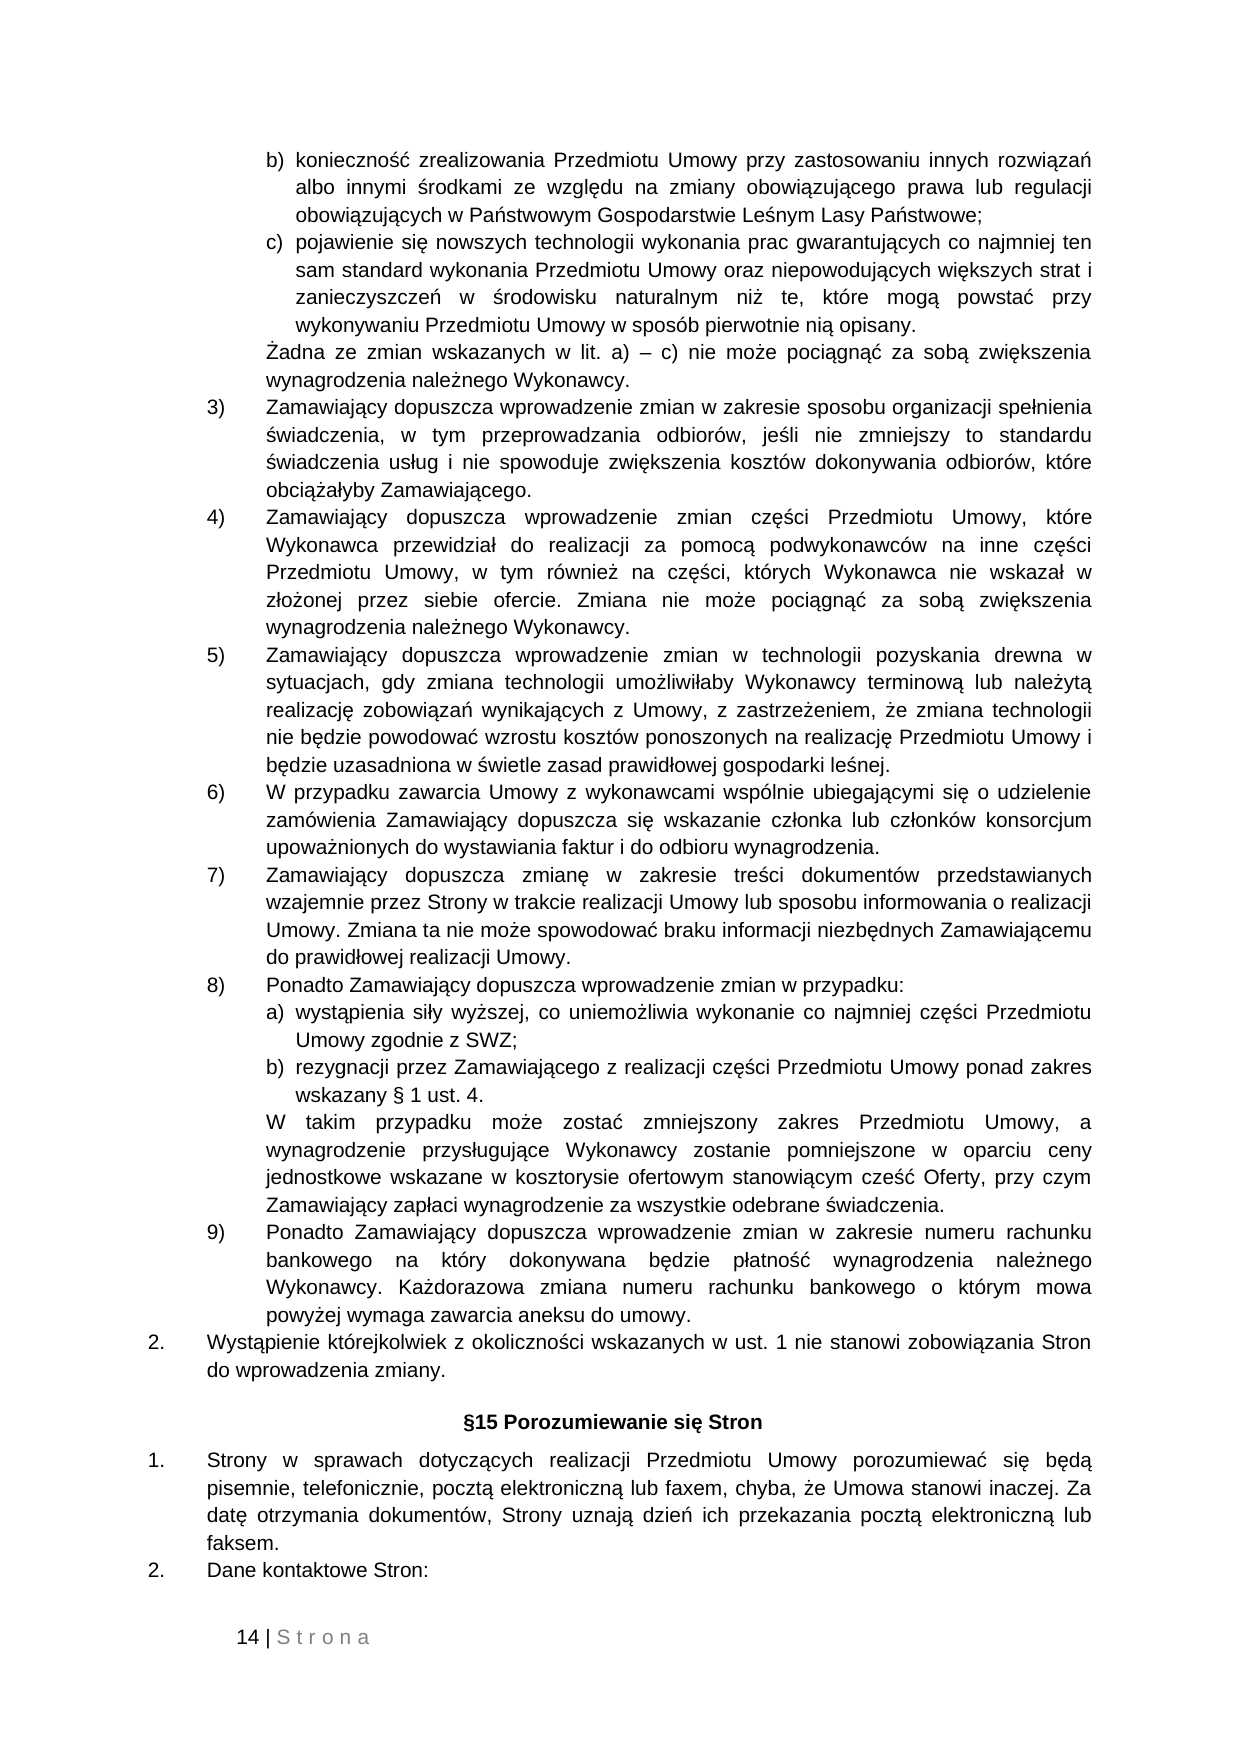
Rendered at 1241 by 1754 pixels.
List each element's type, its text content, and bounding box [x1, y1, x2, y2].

text Zamawiający dopuszcza wprowadzenie zmian w technologii pozyskania drewna w sytuacjach, gdy zmiana technologii umożliwiłaby Wykonawcy terminową lub należytą realizację zobowiązań wynikających z Umowy, z zastrzeżeniem, że zmiana technologii nie będzie powodować wzrostu kosztów ponoszonych na realizację Przedmiotu Umowy i będzie uzasadniona w świetle zasad prawidłowej gospodarki leśnej. [207, 643, 1093, 777]
text Dane kontaktowe Stron: [148, 1558, 1093, 1582]
text Wystąpienie którejkolwiek z okoliczności wskazanych w ust. 1 nie stanowi zobowiązania Stron do wprowadzenia zmiany. [148, 1330, 1093, 1382]
text Ponadto Zamawiający dopuszcza wprowadzenie zmian w przypadku: [207, 973, 1093, 997]
text Ponadto Zamawiający dopuszcza wprowadzenie zmian w zakresie numeru rachunku bankowego na który dokonywana będzie płatność wynagrodzenia należnego Wykonawcy. Każdorazowa zmiana numeru rachunku bankowego o którym mowa powyżej wymaga zawarcia aneksu do umowy. [207, 1220, 1093, 1327]
text konieczność zrealizowania Przedmiotu Umowy przy zastosowaniu innych rozwiązań albo innymi środkami ze względu na zmiany obowiązującego prawa lub regulacji obowiązujących w Państwowym Gospodarstwie Leśnym Lasy Państwowe; [266, 148, 1093, 227]
list wystąpienia siły wyższej, co uniemożliwia wykonanie co najmniej części Przedmiotu Umowy zgodnie z SWZ; [266, 1000, 1093, 1052]
text Zamawiający dopuszcza zmianę w zakresie treści dokumentów przedstawianych wzajemnie przez Strony w trakcie realizacji Umowy lub sposobu informowania o realizacji Umowy. Zmiana ta nie może spowodować braku informacji niezbędnych Zamawiającemu do prawidłowej realizacji Umowy. [207, 863, 1093, 969]
text Zamawiający dopuszcza wprowadzenie zmian w zakresie sposobu organizacji spełnienia świadczenia, w tym przeprowadzania odbiorów, jeśli nie zmniejszy to standardu świadczenia usług i nie spowoduje zwiększenia kosztów dokonywania odbiorów, które obciążałyby Zamawiającego. [207, 395, 1093, 502]
text Zamawiający dopuszcza wprowadzenie zmian części Przedmiotu Umowy, które Wykonawca przewidział do realizacji za pomocą podwykonawców na inne części Przedmiotu Umowy, w tym również na części, których Wykonawca nie wskazał w złożonej przez siebie ofercie. Zmiana nie może pociągnąć za sobą zwiększenia wynagrodzenia należnego Wykonawcy. [207, 505, 1093, 639]
text rezygnacji przez Zamawiającego z realizacji części Przedmiotu Umowy ponad zakres wskazany § 1 ust. 4. [266, 1055, 1093, 1107]
subtitle §15 Porozumiewanie się Stron [148, 1410, 1078, 1434]
list Strony w sprawach dotyczących realizacji Przedmiotu Umowy porozumiewać się będą pisemnie, telefonicznie, pocztą elektroniczną lub faxem, chyba, że Umowa stanowi inaczej. Za datę otrzymania dokumentów, Strony uznają dzień ich przekazania pocztą elektroniczną lub faksem. [148, 1448, 1093, 1554]
text W przypadku zawarcia Umowy z wykonawcami wspólnie ubiegającymi się o udzielenie zamówienia Zamawiający dopuszcza się wskazanie członka lub członków konsorcjum upoważnionych do wystawiania faktur i do odbioru wynagrodzenia. [207, 780, 1093, 859]
text Żadna ze zmian wskazanych w lit. a) – c) nie może pociągnąć za sobą zwiększenia wynagrodzenia należnego Wykonawcy. [266, 340, 1093, 392]
text pojawienie się nowszych technologii wykonania prac gwarantujących co najmniej ten sam standard wykonania Przedmiotu Umowy oraz niepowodujących większych strat i zanieczyszczeń w środowisku naturalnym niż te, które mogą powstać przy wykonywaniu Przedmiotu Umowy w sposób pierwotnie nią opisany. [266, 230, 1093, 337]
text W takim przypadku może zostać zmniejszony zakres Przedmiotu Umowy, a wynagrodzenie przysługujące Wykonawcy zostanie pomniejszone w oparciu ceny jednostkowe wskazane w kosztorysie ofertowym stanowiącym cześć Oferty, przy czym Zamawiający zapłaci wynagrodzenie za wszystkie odebrane świadczenia. [266, 1110, 1093, 1217]
